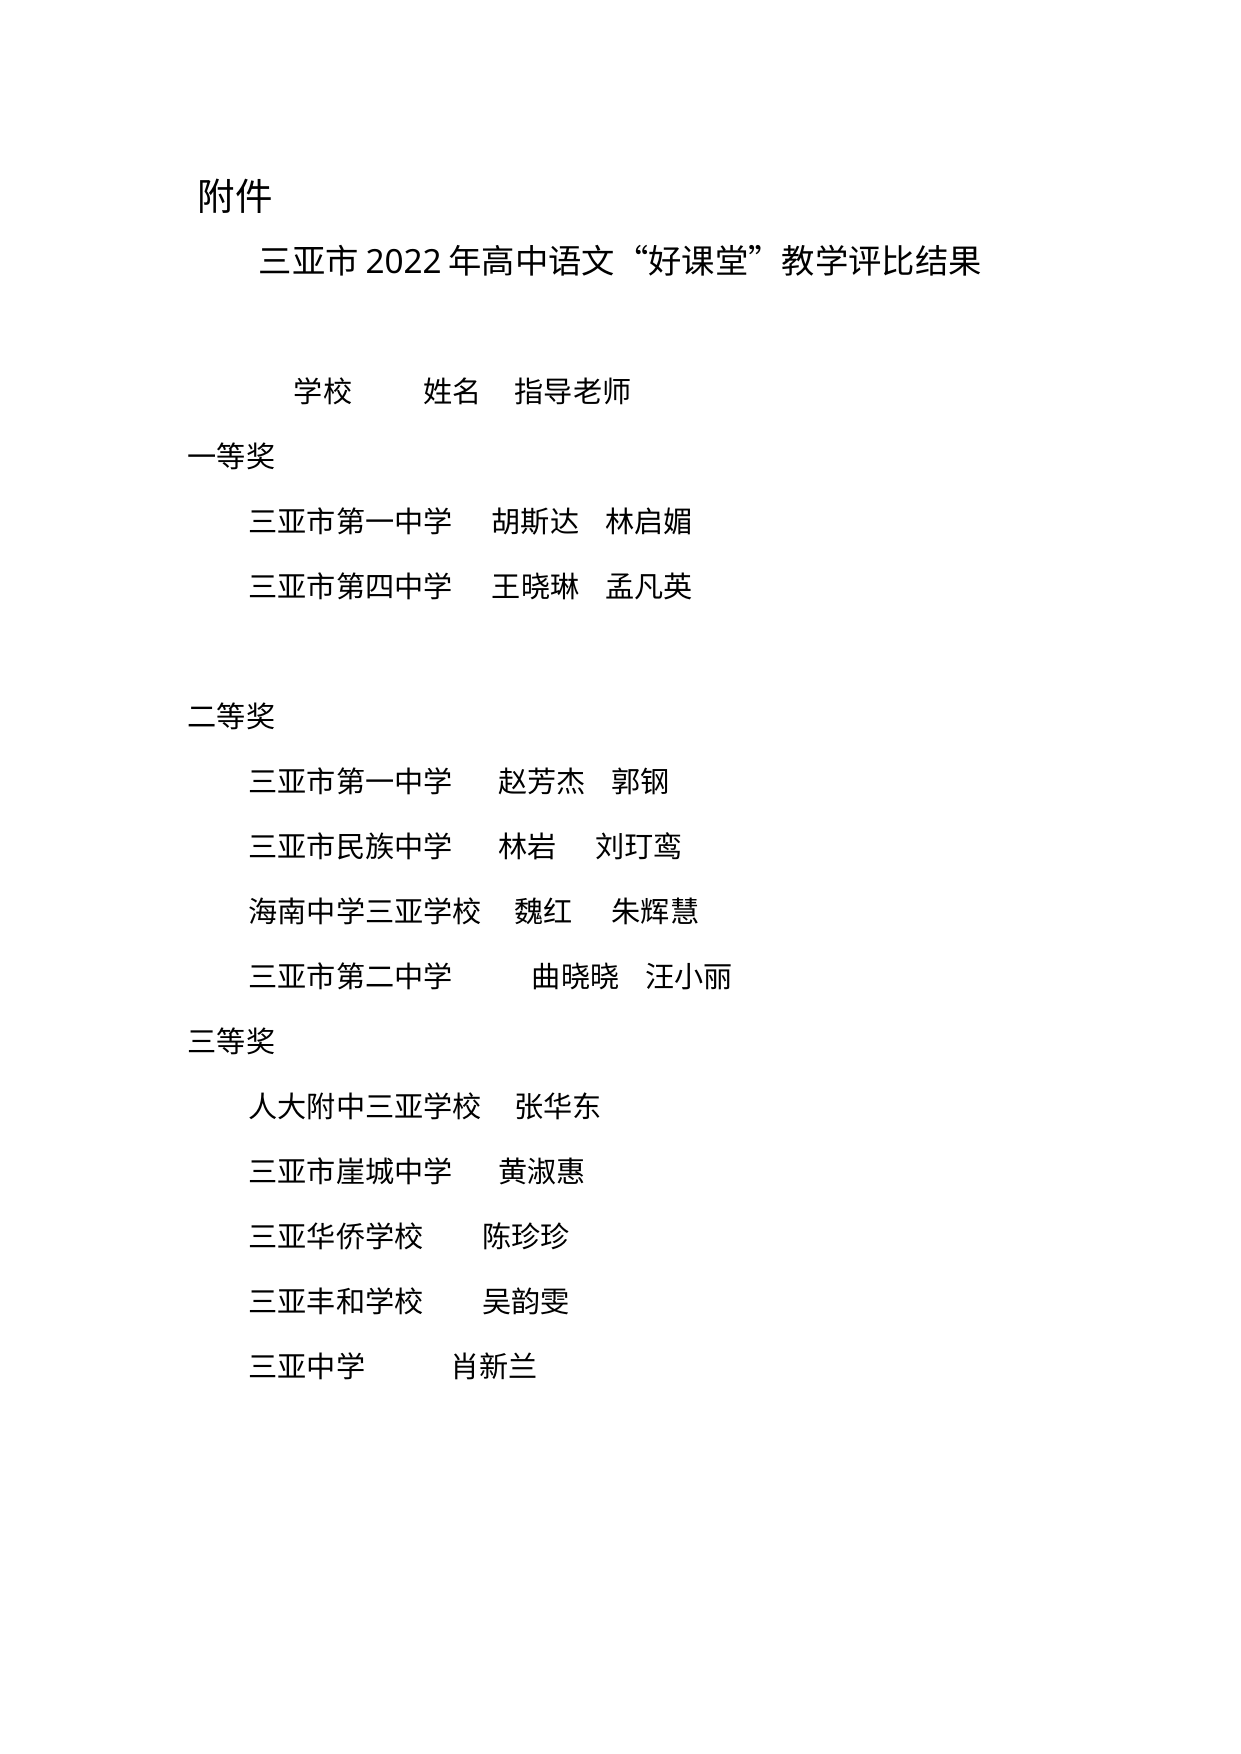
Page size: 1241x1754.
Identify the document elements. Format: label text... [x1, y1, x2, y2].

text 三亚中学 肖新兰 [187, 1332, 1053, 1397]
text 人大附中三亚学校 张华东 [187, 1072, 1053, 1137]
text 二等奖 [187, 682, 1053, 747]
text 三亚市第一中学 胡斯达 林启媚 [187, 487, 1053, 552]
text 三亚市崖城中学 黄淑惠 [187, 1137, 1053, 1202]
text 海南中学三亚学校 魏红 朱辉慧 [187, 877, 1053, 942]
text 三亚市第四中学 王晓琳 孟凡英 [187, 552, 1053, 617]
text 三亚市第二中学 曲晓晓 汪小丽 [187, 942, 1053, 1007]
text 附件 [187, 162, 1053, 227]
text 三亚华侨学校 陈珍珍 [187, 1202, 1053, 1267]
text 三亚丰和学校 吴韵雯 [187, 1267, 1053, 1332]
text 学校 姓名 指导老师 [187, 357, 1053, 422]
text 三等奖 [187, 1007, 1053, 1072]
text 三亚市民族中学 林岩 刘玎鸾 [187, 812, 1053, 877]
text 三亚市2022年高中语文“好课堂”教学评比结果 [187, 227, 1053, 292]
text 一等奖 [187, 422, 1053, 487]
text 三亚市第一中学 赵芳杰 郭钢 [187, 747, 1053, 812]
